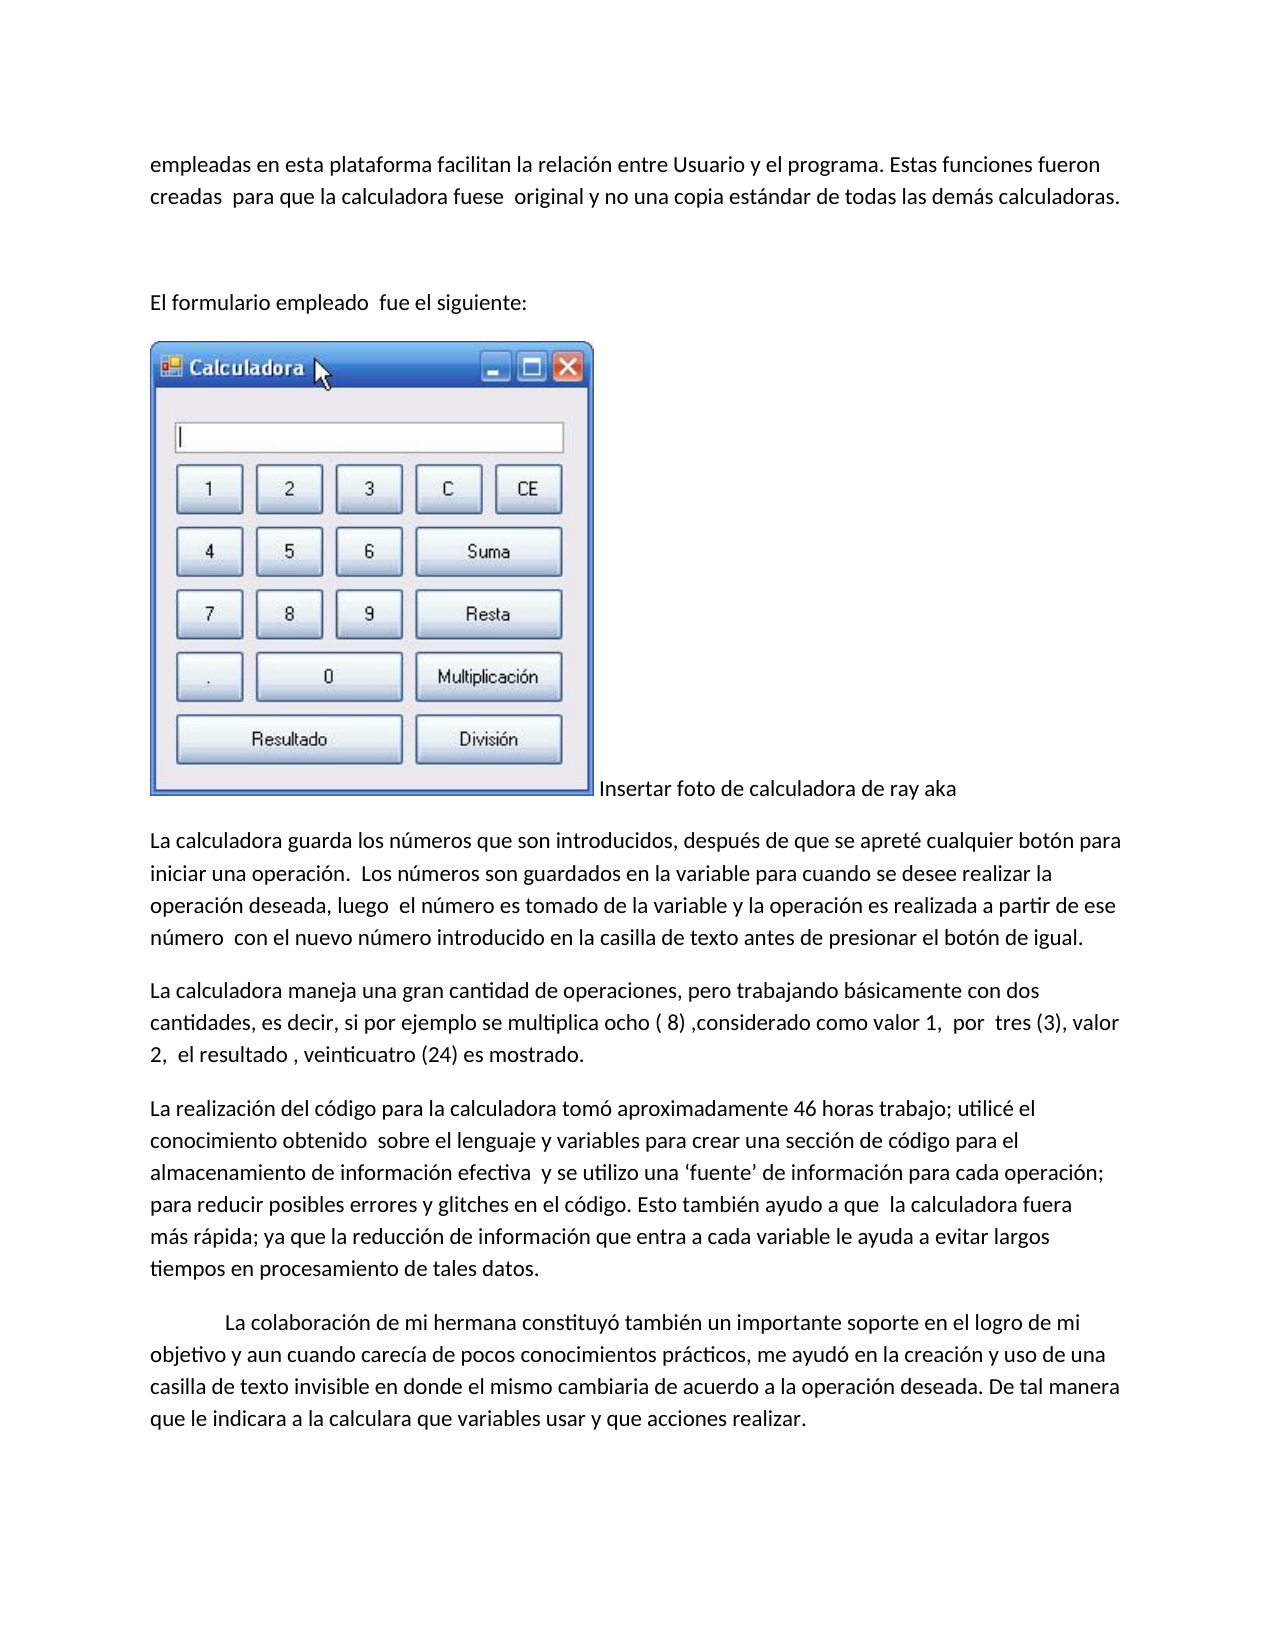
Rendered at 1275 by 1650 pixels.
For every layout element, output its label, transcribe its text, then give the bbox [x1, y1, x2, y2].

text La colaboración de mi hermana constituyó también un importante soporte en el logro de mi objetivo y aun cuando carecía de pocos conocimientos prácticos, me ayudó en la creación y uso de una casilla de texto invisible en donde el mismo cambiaria de acuerdo a la operación deseada. De tal manera que le indicara a la calculara que variables usar y que acciones realizar. [150, 1308, 1125, 1432]
picture [150, 341, 594, 796]
text El formulario empleado fue el siguiente: [150, 288, 1125, 316]
text La calculadora guarda los números que son introducidos, después de que se apreté cualquier botón para iniciar una operación. Los números son guardados en la variable para cuando se desee realizar la operación deseada, luego el número es tomado de la variable y la operación es realizada a partir de ese número con el nuevo número introducido en la casilla de texto antes de presionar el botón de igual. [150, 827, 1125, 951]
text La calculadora maneja una gran cantidad de operaciones, pero trabajando básicamente con dos cantidades, es decir, si por ejemplo se multiplica ocho ( 8) ,considerado como valor 1, por tres (3), valor 2, el resultado , veinticuatro (24) es mostrado. [150, 976, 1125, 1069]
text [150, 150, 1125, 210]
text La realización del código para la calculadora tomó aproximadamente 46 horas trabajo; utilicé el conocimiento obtenido sobre el lenguaje y variables para crear una sección de código para el almacenamiento de información efectiva y se utilizo una ‘fuente’ de información para cada operación; para reducir posibles errores y glitches en el código. Esto también ayudo a que la calculadora fuera más rápida; ya que la reducción de información que entra a cada variable le ayuda a evitar largos tiempos en procesamiento de tales datos. [150, 1094, 1125, 1283]
